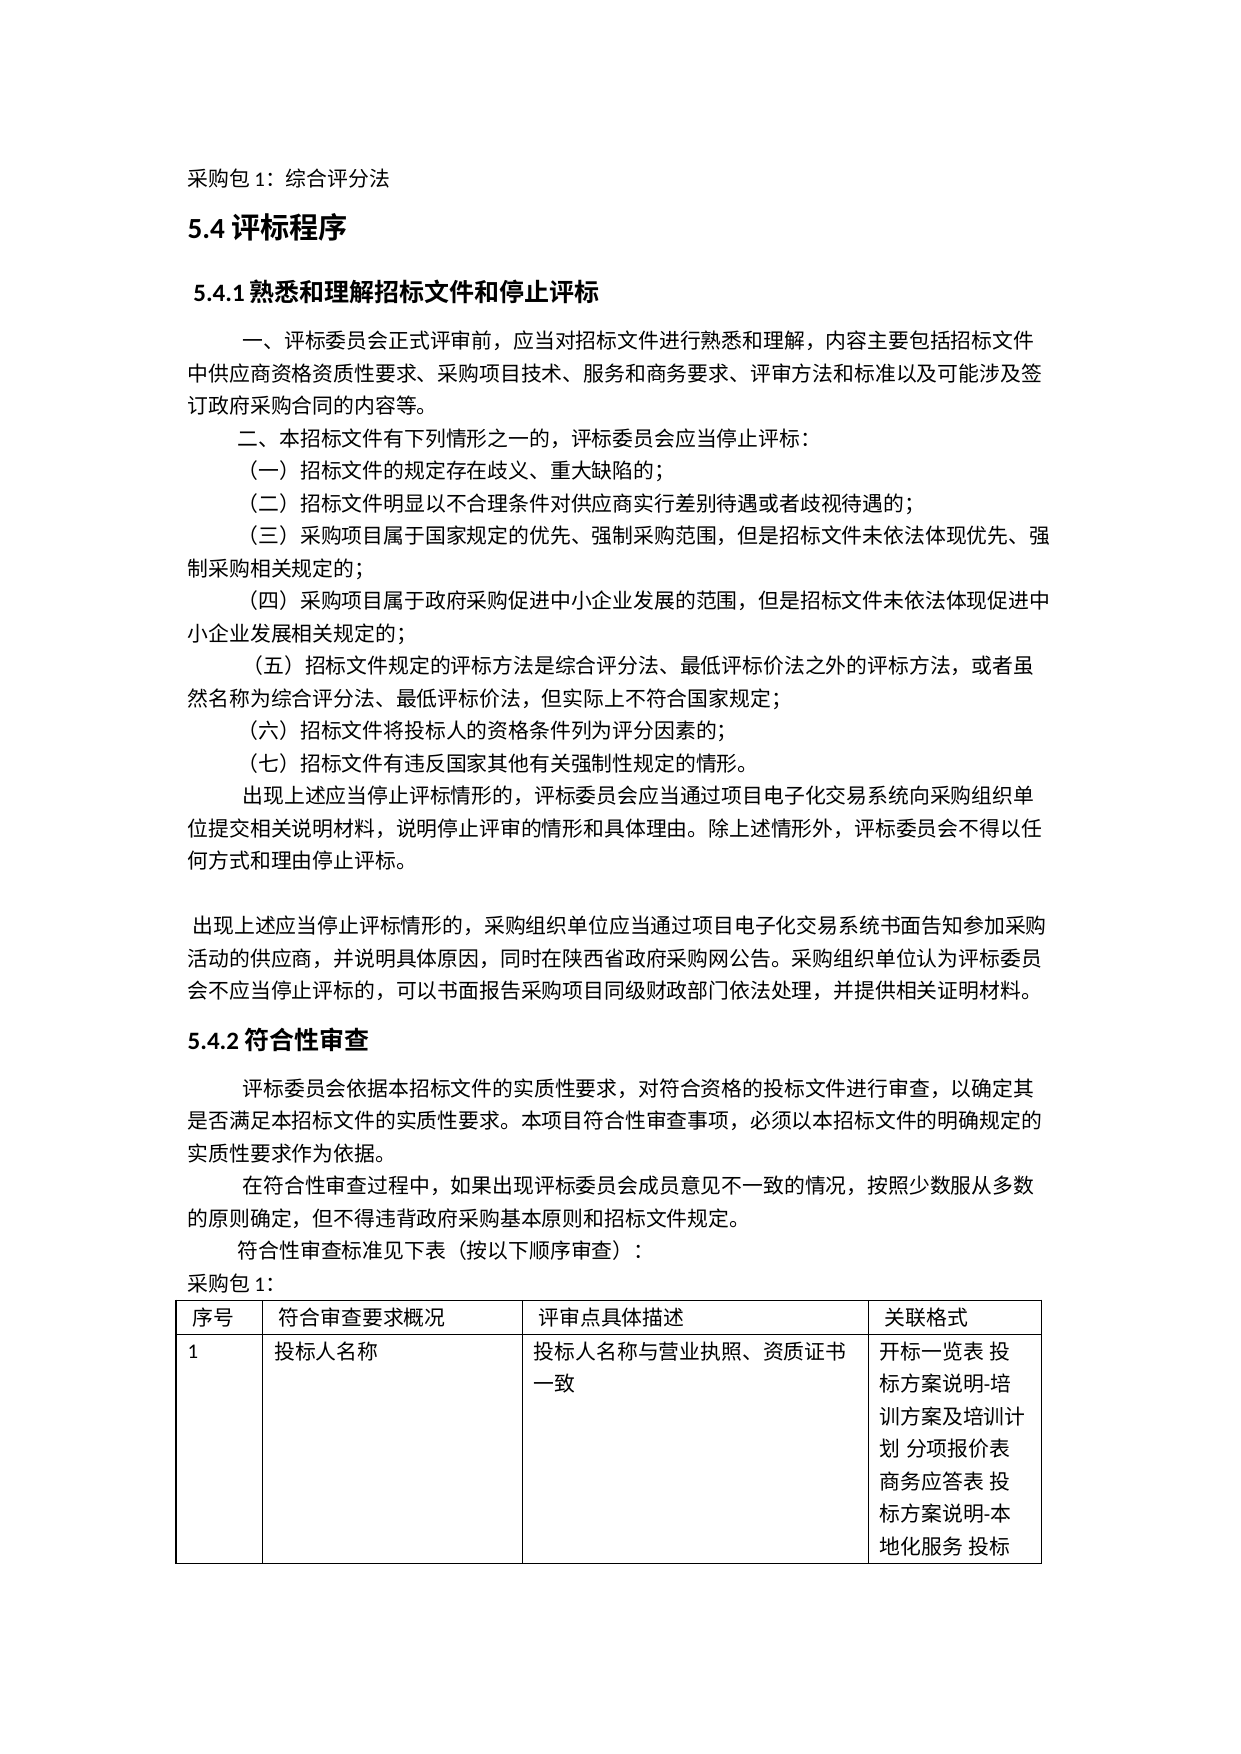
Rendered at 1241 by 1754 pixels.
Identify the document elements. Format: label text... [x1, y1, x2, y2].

text （四）采购项目属于政府采购促进中小企业发展的范围，但是招标文件未依法体现促进中小企业发展相关规定的； [187, 584, 1053, 649]
text 符合性审查标准见下表（按以下顺序审查）： [187, 1234, 1053, 1267]
text 评标委员会依据本招标文件的实质性要求，对符合资格的投标文件进行审查，以确定其是否满足本招标文件的实质性要求。本项目符合性审查事项，必须以本招标文件的明确规定的实质性要求作为依据。 [187, 1072, 1053, 1169]
text 出现上述应当停止评标情形的，采购组织单位应当通过项目电子化交易系统书面告知参加采购活动的供应商，并说明具体原因，同时在陕西省政府采购网公告。采购组织单位认为评标委员会不应当停止评标的，可以书面报告采购项目同级财政部门依法处理，并提供相关证明材料。 [187, 877, 1053, 1007]
text 一、评标委员会正式评审前，应当对招标文件进行熟悉和理解，内容主要包括招标文件中供应商资格资质性要求、采购项目技术、服务和商务要求、评审方法和标准以及可能涉及签订政府采购合同的内容等。 [187, 324, 1053, 422]
table_cell 投标人名称与营业执照、资质证书一致 [523, 1335, 868, 1563]
text 采购包1： [187, 1267, 1053, 1299]
text （七）招标文件有违反国家其他有关强制性规定的情形。 [187, 747, 1053, 779]
text （一）招标文件的规定存在歧义、重大缺陷的； [187, 454, 1053, 487]
text 二、本招标文件有下列情形之一的，评标委员会应当停止评标： [187, 422, 1053, 454]
text （五）招标文件规定的评标方法是综合评分法、最低评标价法之外的评标方法，或者虽然名称为综合评分法、最低评标价法，但实际上不符合国家规定； [187, 649, 1053, 714]
text 采购包1：综合评分法 [187, 162, 1053, 194]
text 5.4.1熟悉和理解招标文件和停止评标 [187, 259, 1053, 324]
table_header 评审点具体描述 [523, 1301, 868, 1333]
text 5.4.2符合性审查 [187, 1007, 1053, 1072]
text （三）采购项目属于国家规定的优先、强制采购范围，但是招标文件未依法体现优先、强制采购相关规定的； [187, 519, 1053, 584]
table_cell 1 [177, 1335, 262, 1563]
table_header 符合审查要求概况 [263, 1301, 522, 1333]
text 5.4评标程序 [187, 194, 1053, 259]
text （二）招标文件明显以不合理条件对供应商实行差别待遇或者歧视待遇的； [187, 487, 1053, 519]
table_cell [869, 1335, 1041, 1563]
table_header 关联格式 [869, 1301, 1041, 1333]
text 在符合性审查过程中，如果出现评标委员会成员意见不一致的情况，按照少数服从多数的原则确定，但不得违背政府采购基本原则和招标文件规定。 [187, 1169, 1053, 1234]
table_header 序号 [177, 1301, 262, 1333]
table_cell 投标人名称 [263, 1335, 522, 1563]
text （六）招标文件将投标人的资格条件列为评分因素的； [187, 714, 1053, 747]
text 出现上述应当停止评标情形的，评标委员会应当通过项目电子化交易系统向采购组织单位提交相关说明材料，说明停止评审的情形和具体理由。除上述情形外，评标委员会不得以任何方式和理由停止评标。 [187, 779, 1053, 877]
